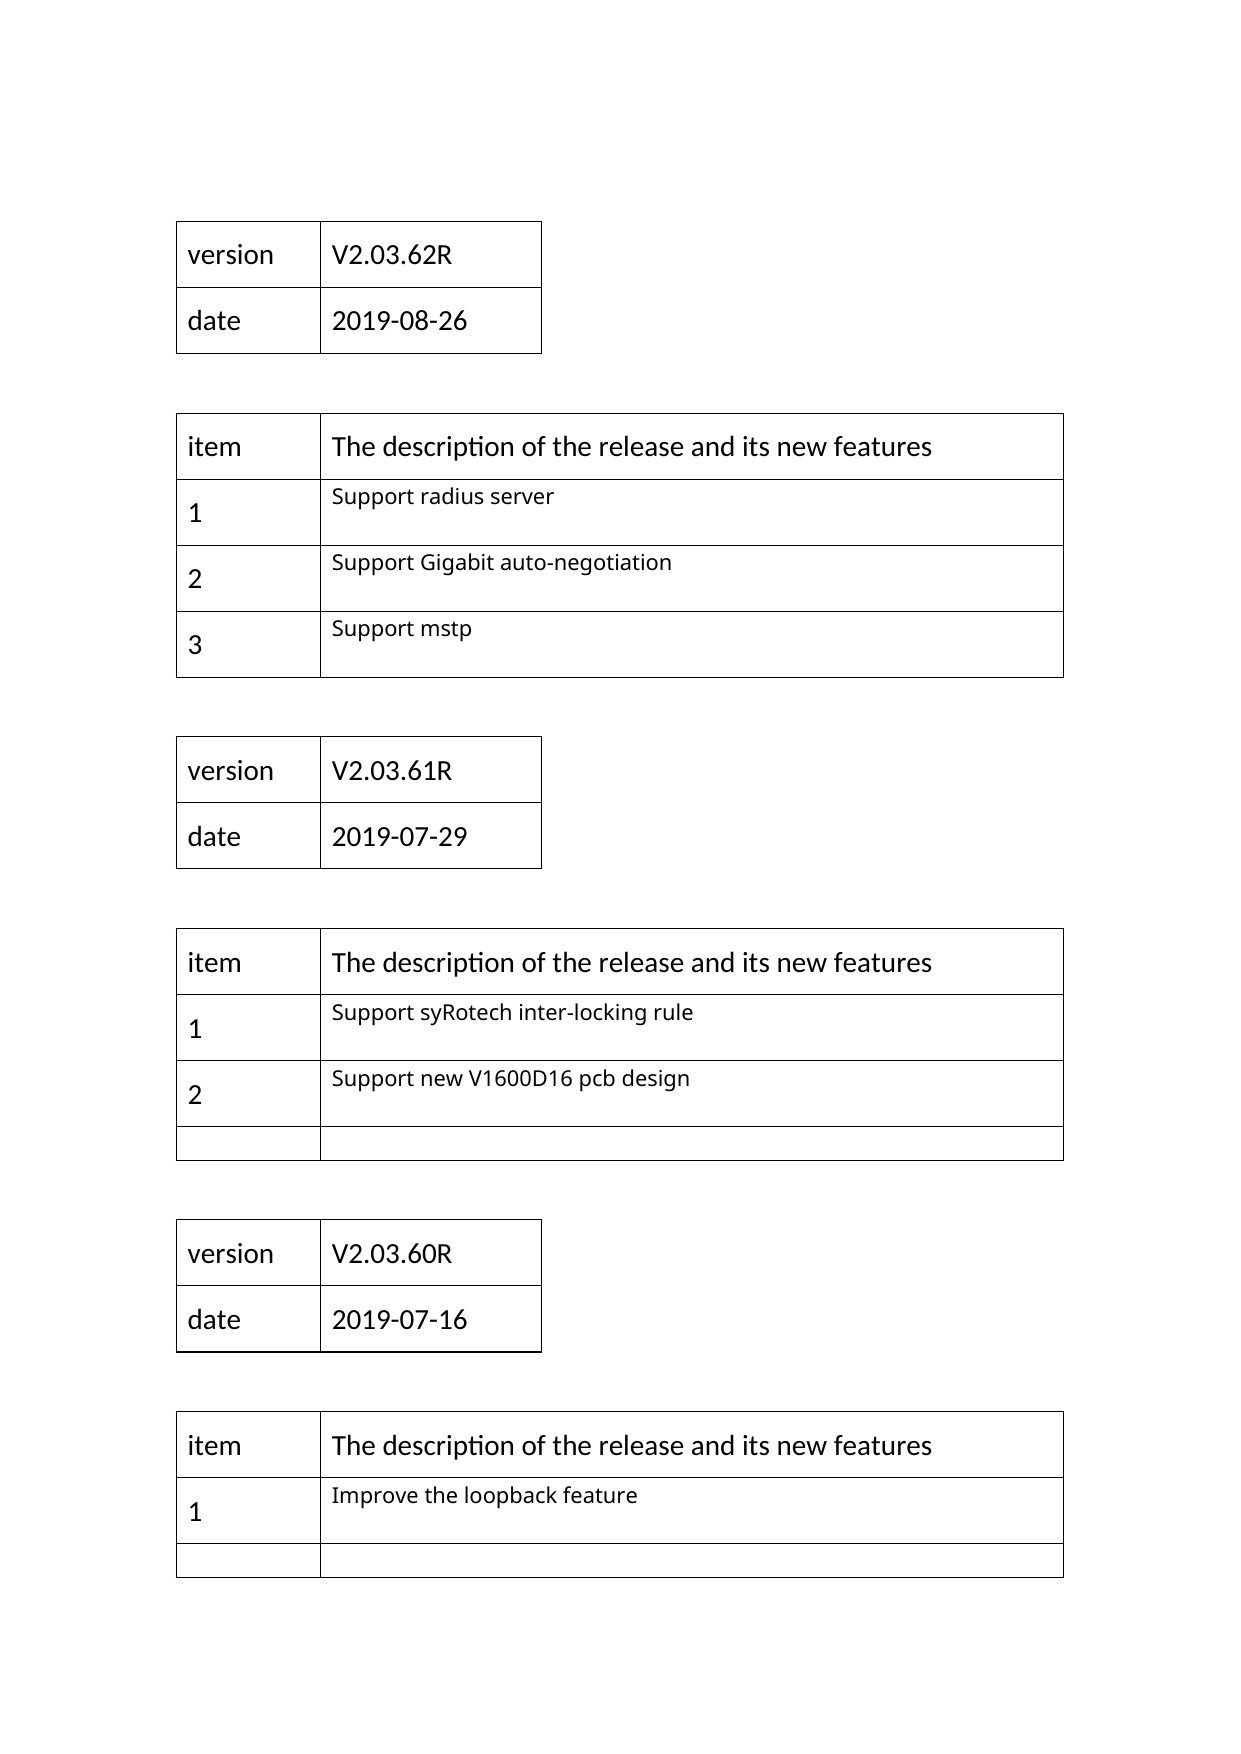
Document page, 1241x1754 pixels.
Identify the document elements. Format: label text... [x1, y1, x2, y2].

table_header V2.03.62R [321, 222, 541, 287]
table_cell Support syRotech inter-locking rule [321, 995, 1063, 1060]
table_header version [177, 222, 320, 287]
table_header V2.03.61R [321, 737, 541, 802]
table_cell Improve the loopback feature [321, 1478, 1063, 1543]
table_cell [177, 1544, 320, 1577]
table_cell 1 [177, 1478, 320, 1543]
table_header V2.03.60R [321, 1220, 541, 1285]
table_cell 1 [177, 995, 320, 1060]
table_cell date [177, 288, 320, 353]
table_cell 2019-07-29 [321, 803, 541, 868]
table_cell Support Gigabit auto-negotiation [321, 546, 1063, 611]
table_cell 2 [177, 1061, 320, 1126]
table_cell 3 [177, 612, 320, 677]
table_cell Support new V1600D16 pcb design [321, 1061, 1063, 1126]
table_cell [321, 1544, 1063, 1577]
table_cell 1 [177, 480, 320, 544]
table_cell 2019-08-26 [321, 288, 541, 353]
table_header item [177, 1412, 320, 1477]
table_cell [177, 1127, 320, 1160]
table_cell date [177, 1286, 320, 1351]
table_header version [177, 737, 320, 802]
table_header version [177, 1220, 320, 1285]
table_header The description of the release and its new features [321, 929, 1063, 994]
table_cell Support mstp [321, 612, 1063, 677]
table_cell [321, 1127, 1063, 1160]
table_header item [177, 929, 320, 994]
table_cell 2019-07-16 [321, 1286, 541, 1351]
table_cell 2 [177, 546, 320, 611]
table_cell Support radius server [321, 480, 1063, 544]
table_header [321, 414, 1063, 478]
table_cell date [177, 803, 320, 868]
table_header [321, 1412, 1063, 1477]
table_header item [177, 414, 320, 478]
